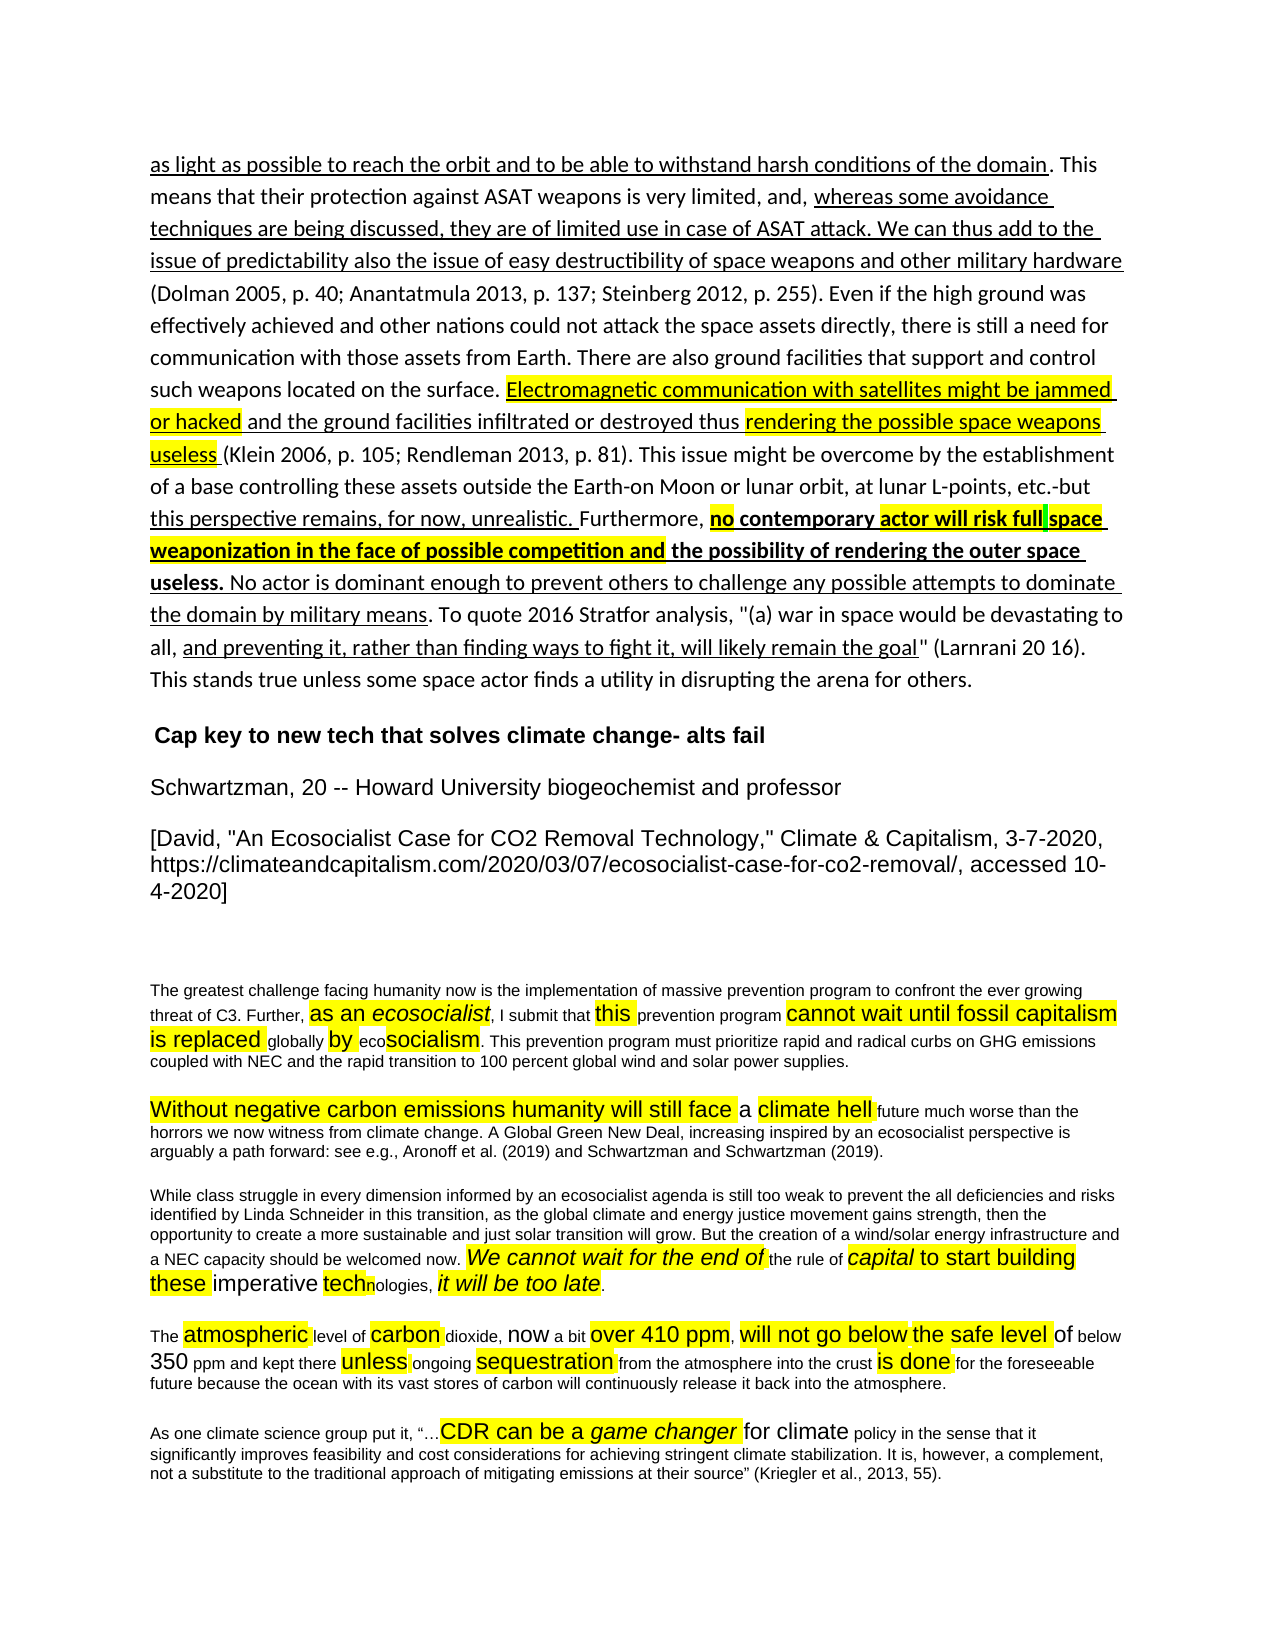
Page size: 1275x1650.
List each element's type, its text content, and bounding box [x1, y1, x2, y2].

text [David, "An Ecosocialist Case for CO2 Removal Technology," Climate & Capitalism, 3-7-2020, https://climateandcapitalism.com/2020/03/07/ecosocialist-case-for-co2-removal/, accessed 10-4-2020] [150, 825, 1125, 904]
text The greatest challenge facing humanity now is the implementation of massive prevention program to confront the ever growing threat of C3. Further, as an ecosocialist, I submit that this prevention program cannot wait until fossil capitalism is replaced globally by ecosocialism. This prevention program must prioritize rapid and radical curbs on GHG emissions coupled with NEC and the rapid transition to 100 percent global wind and solar power supplies. [150, 980, 1125, 1071]
text The atmospheric level of carbon dioxide, now a bit over 410 ppm, will not go below the safe level of below 350 ppm and kept there unless ongoing sequestration from the atmosphere into the crust is done for the foreseeable future because the ocean with its vast stores of carbon will continuously release it back into the atmosphere. [150, 1321, 1125, 1393]
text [150, 150, 1125, 693]
text As one climate science group put it, “…CDR can be a game changer for climate policy in the sense that it significantly improves feasibility and cost considerations for achieving stringent climate stabilization. It is, however, a complement, not a substitute to the traditional approach of mitigating emissions at their source” (Kriegler et al., 2013, 55). [150, 1418, 1125, 1483]
text Without negative carbon emissions humanity will still face a climate hell future much worse than the horrors we now witness from climate change. A Global Green New Deal, increasing inspired by an ecosocialist perspective is arguably a path forward: see e.g., Aronoff et al. (2019) and Schwartzman and Schwartzman (2019). [150, 1096, 1125, 1161]
text While class struggle in every dimension informed by an ecosocialist agenda is still too weak to prevent the all deficiencies and risks identified by Linda Schneider in this transition, as the global climate and energy justice movement gains strength, then the opportunity to create a more sustainable and just solar transition will grow. But the creation of a wind/solar energy infrastructure and a NEC capacity should be welcomed now. We cannot wait for the end of the rule of capital to start building these imperative technologies, it will be too late. [150, 1186, 1125, 1296]
text Cap key to new tech that solves climate change- alts fail [150, 722, 1125, 748]
text Schwartzman, 20 -- Howard University biogeochemist and professor [150, 773, 1125, 800]
